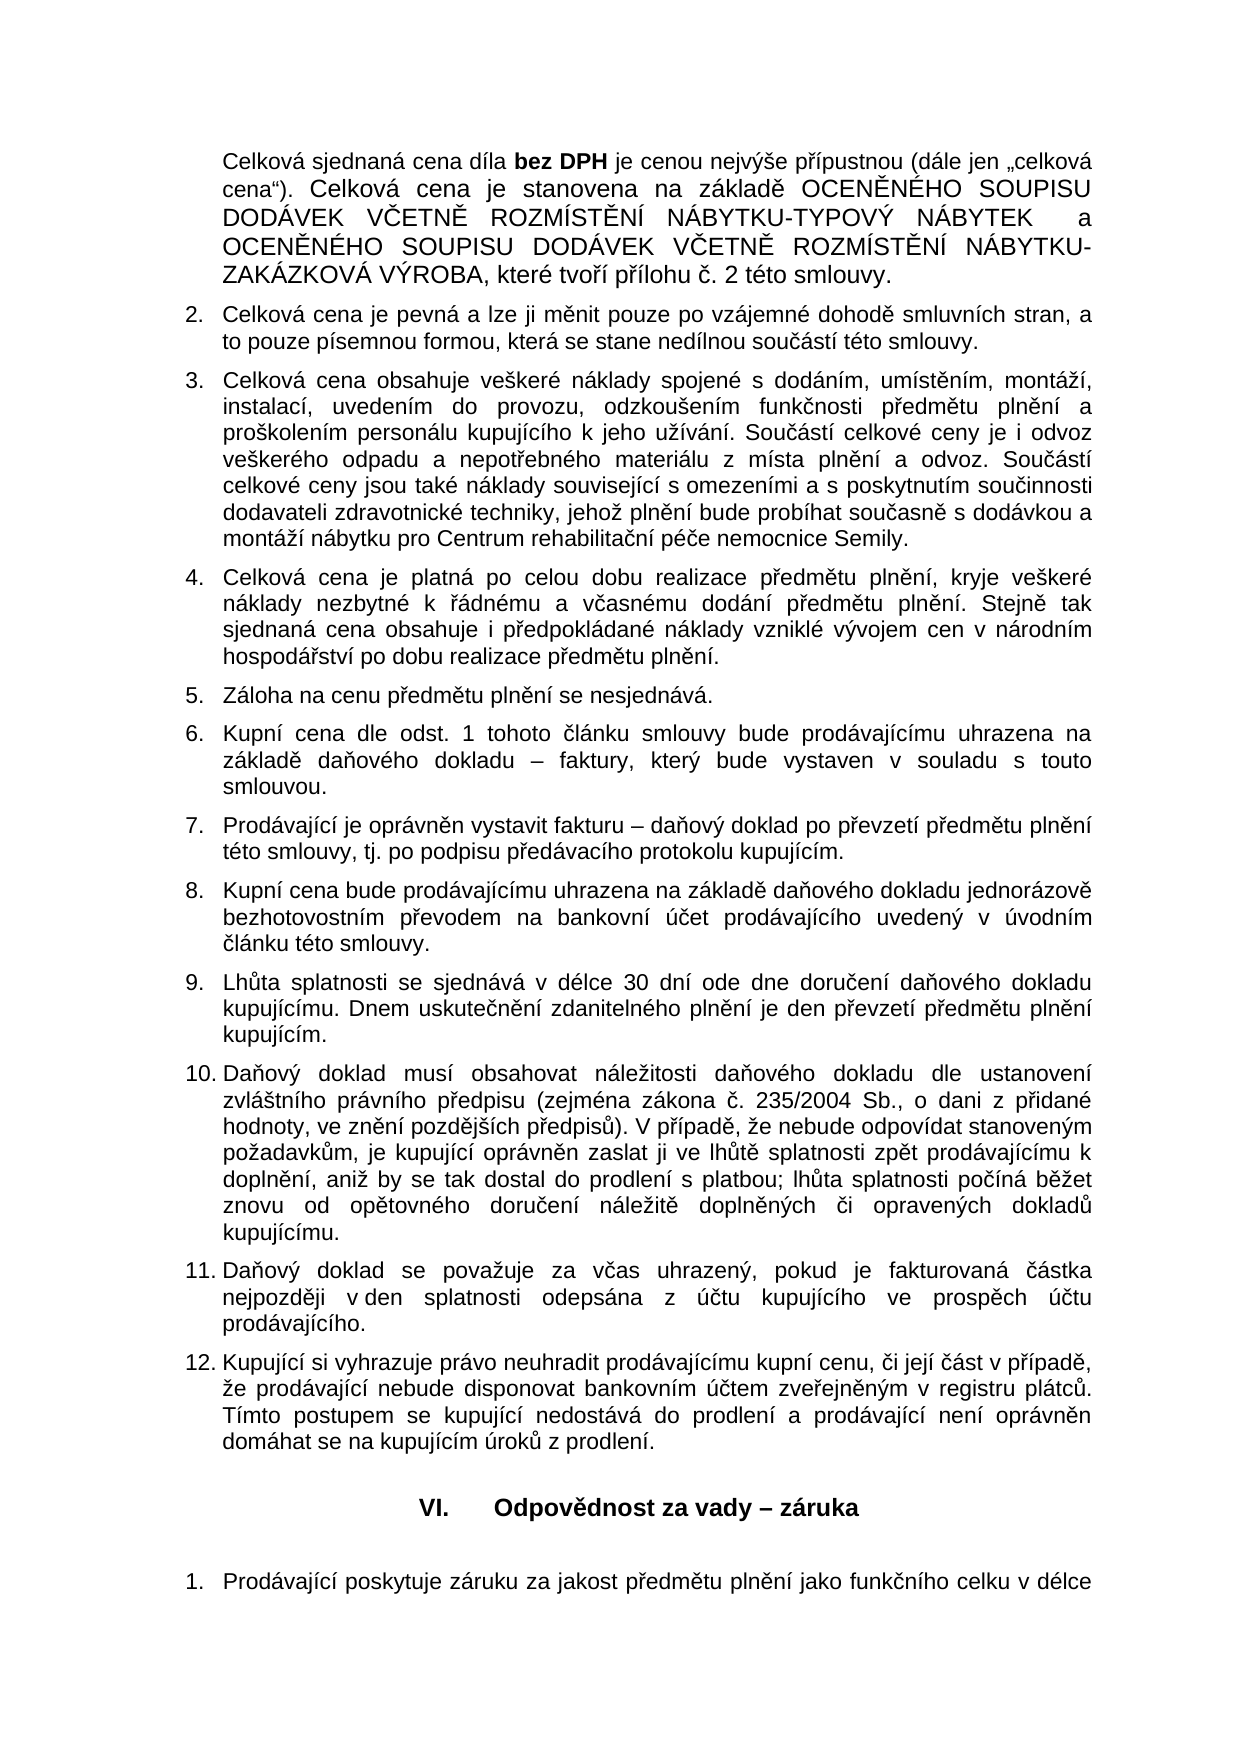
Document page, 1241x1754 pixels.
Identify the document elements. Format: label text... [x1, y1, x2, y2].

list Lhůta splatnosti se sjednává v délce 30 dní ode dne doručení daňového dokladu kupujícímu. Dnem uskutečnění zdanitelného plnění je den převzetí předmětu plnění kupujícím. [185, 969, 1093, 1048]
list Záloha na cenu předmětu plnění se nesjednává. [185, 682, 1093, 708]
list Kupní cena bude prodávajícímu uhrazena na základě daňového dokladu jednorázově bezhotovostním převodem na bankovní účet prodávajícího uvedený v úvodním článku této smlouvy. [185, 877, 1093, 956]
list Kupující si vyhrazuje právo neuhradit prodávajícímu kupní cenu, či její část v případě, že prodávající nebude disponovat bankovním účtem zveřejněným v registru plátců. Tímto postupem se kupující nedostává do prodlení a prodávající není oprávněn domáhat se na kupujícím úroků z prodlení. [185, 1349, 1093, 1454]
list Daňový doklad musí obsahovat náležitosti daňového dokladu dle ustanovení zvláštního právního předpisu (zejména zákona č. 235/2004 Sb., o dani z přidané hodnoty, ve znění pozdějších předpisů). V případě, že nebude odpovídat stanoveným požadavkům, je kupující oprávněn zaslat ji ve lhůtě splatnosti zpět prodávajícímu k doplnění, aniž by se tak dostal do prodlení s platbou; lhůta splatnosti počíná běžet znovu od opětovného doručení náležitě doplněných či opravených dokladů kupujícímu. [185, 1060, 1093, 1245]
text Celková sjednaná cena díla bez DPH je cenou nejvýše přípustnou (dále jen „celková cena“). Celková cena je stanovena na základě OCENĚNÉHO SOUPISU DODÁVEK VČETNĚ ROZMÍSTĚNÍ NÁBYTKU-TYPOVÝ NÁBYTEK a OCENĚNÉHO SOUPISU DODÁVEK VČETNĚ ROZMÍSTĚNÍ NÁBYTKU-ZAKÁZKOVÁ VÝROBA, které tvoří přílohu č. 2 této smlouvy. [222, 148, 1093, 289]
list Prodávající je oprávněn vystavit fakturu – daňový doklad po převzetí předmětu plnění této smlouvy, tj. po podpisu předávacího protokolu kupujícím. [185, 812, 1093, 865]
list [185, 1568, 1093, 1594]
list Celková cena je platná po celou dobu realizace předmětu plnění, kryje veškeré náklady nezbytné k řádnému a včasnému dodání předmětu plnění. Stejně tak sjednaná cena obsahuje i předpokládané náklady vzniklé vývojem cen v národním hospodářství po dobu realizace předmětu plnění. [185, 564, 1093, 669]
list Celková cena je pevná a lze ji měnit pouze po vzájemné dohodě smluvních stran, a to pouze písemnou formou, která se stane nedílnou součástí této smlouvy. [185, 301, 1093, 354]
list Daňový doklad se považuje za včas uhrazený, pokud je fakturovaná částka nejpozději v den splatnosti odepsána z účtu kupujícího ve prospěch účtu prodávajícího. [185, 1257, 1093, 1336]
list Odpovědnost za vady – záruka [185, 1493, 1093, 1522]
list Kupní cena dle odst. 1 tohoto článku smlouvy bude prodávajícímu uhrazena na základě daňového dokladu – faktury, který bude vystaven v souladu s touto smlouvou. [185, 720, 1093, 799]
list Celková cena obsahuje veškeré náklady spojené s dodáním, umístěním, montáží, instalací, uvedením do provozu, odzkoušením funkčnosti předmětu plnění a proškolením personálu kupujícího k jeho užívání. Součástí celkové ceny je i odvoz veškerého odpadu a nepotřebného materiálu z místa plnění a odvoz. Součástí celkové ceny jsou také náklady související s omezeními a s poskytnutím součinnosti dodavateli zdravotnické techniky, jehož plnění bude probíhat současně s dodávkou a montáží nábytku pro Centrum rehabilitační péče nemocnice Semily. [185, 367, 1093, 551]
